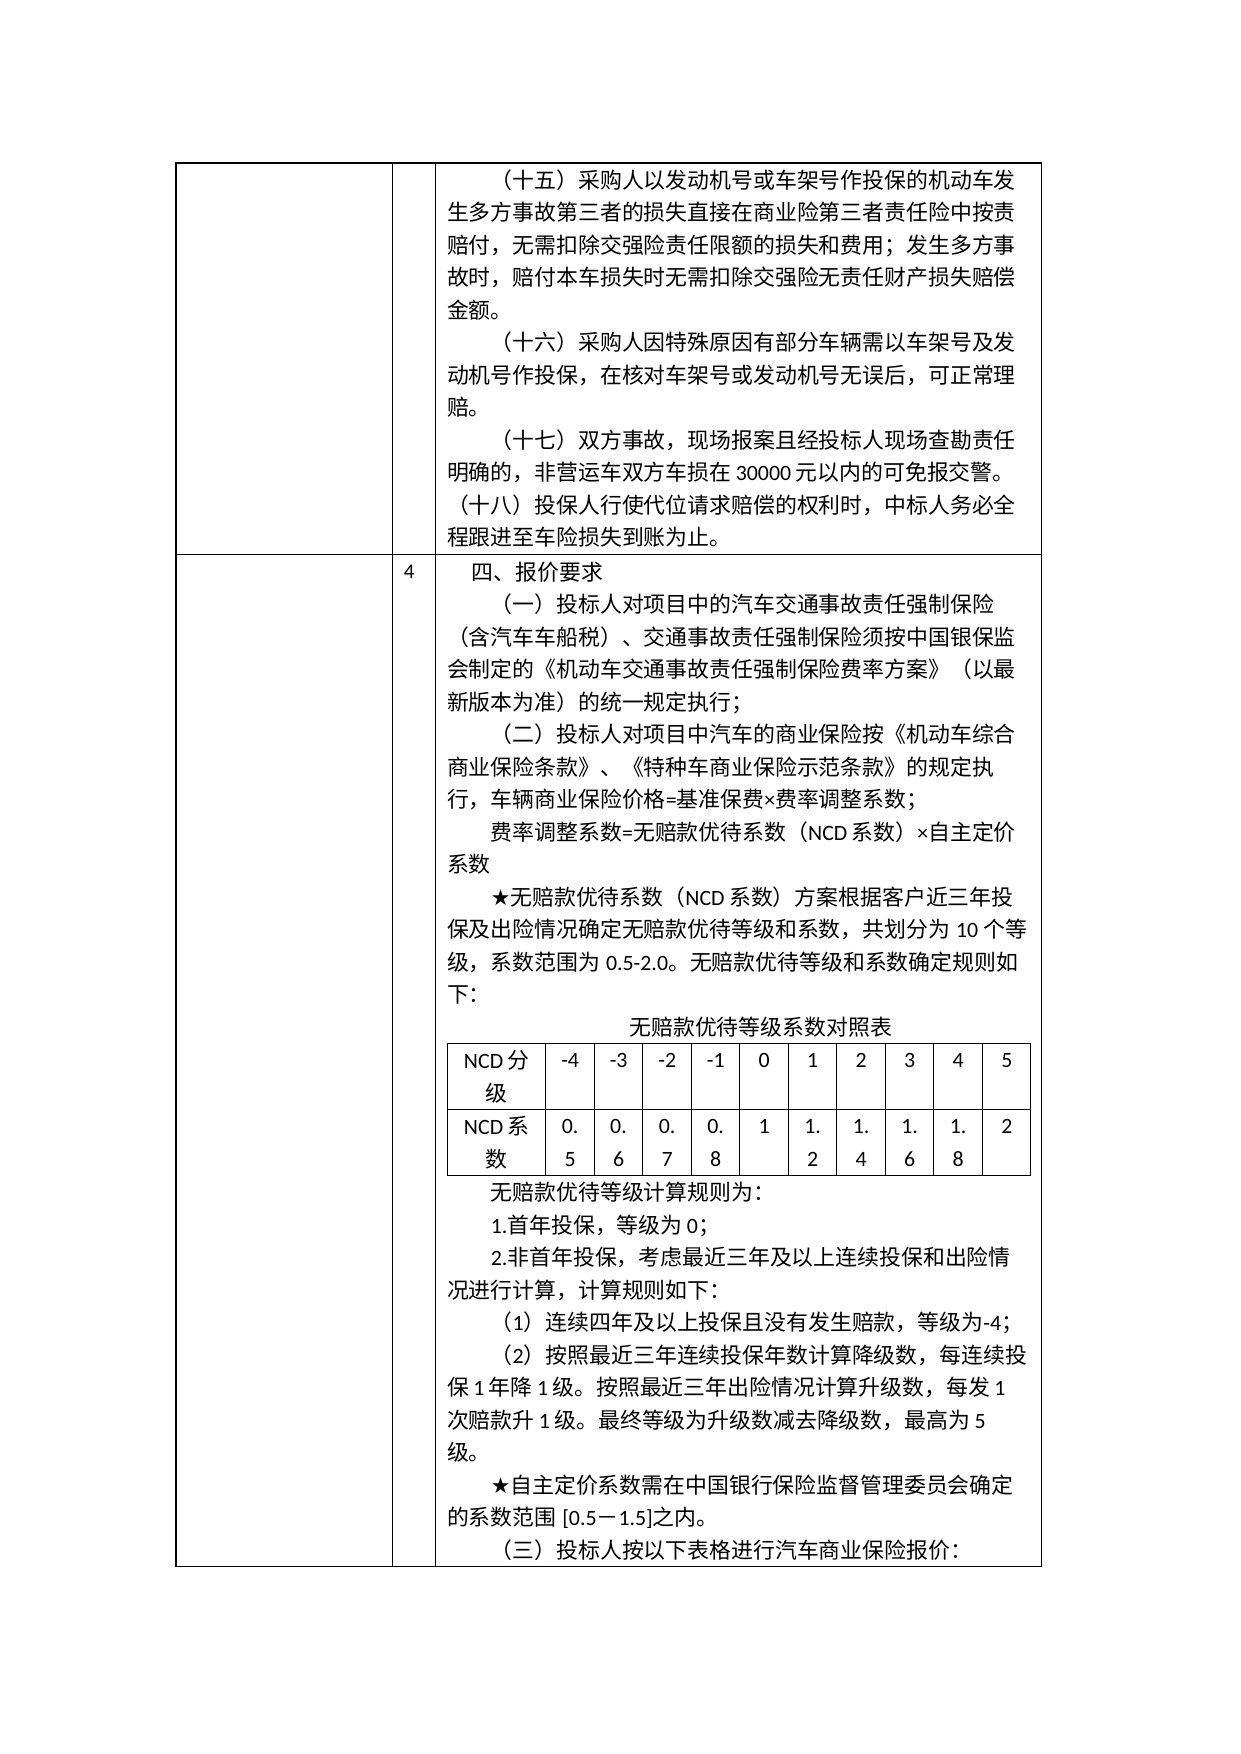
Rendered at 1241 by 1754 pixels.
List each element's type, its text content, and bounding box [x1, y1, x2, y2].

table_cell 4 [393, 555, 435, 1566]
table_cell 3 [393, 164, 435, 553]
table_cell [436, 555, 1041, 1566]
table_cell [177, 164, 392, 553]
table_cell [177, 555, 392, 1566]
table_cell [436, 164, 1041, 553]
